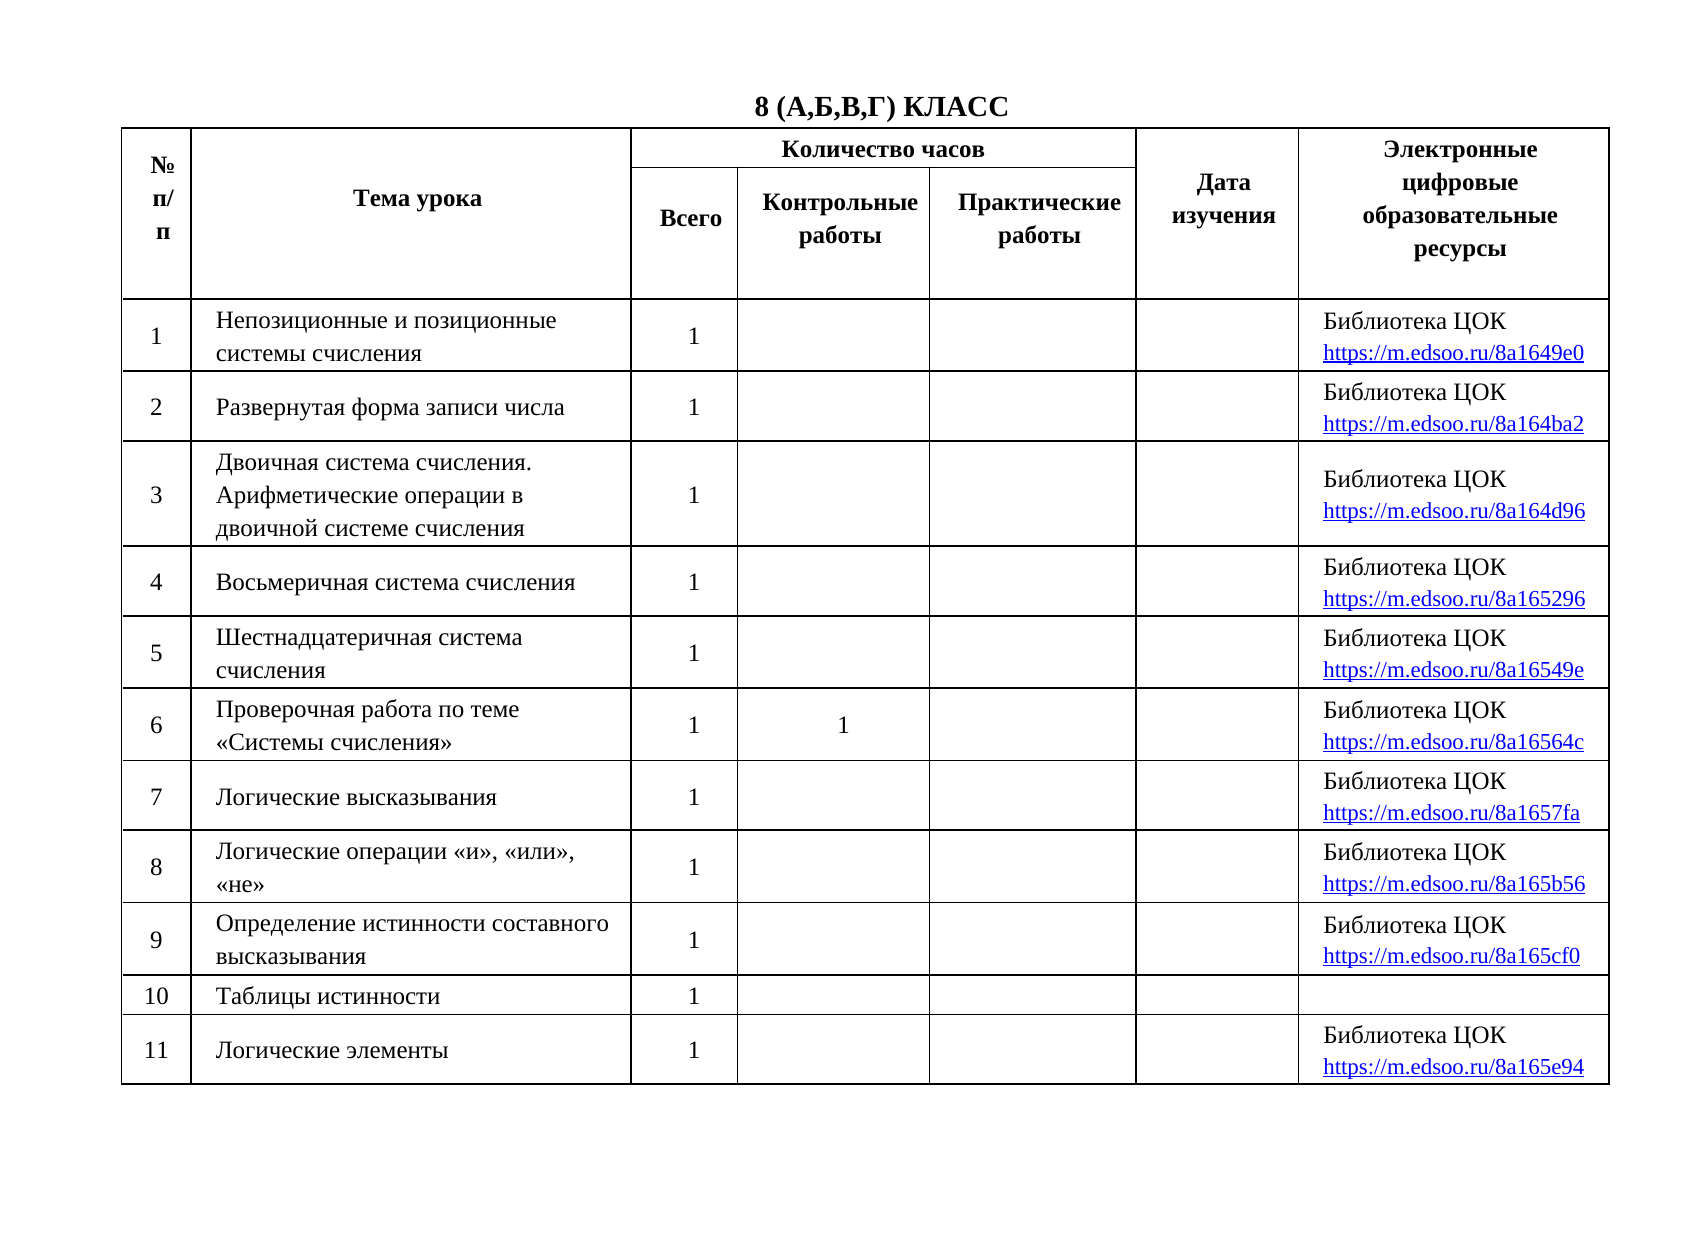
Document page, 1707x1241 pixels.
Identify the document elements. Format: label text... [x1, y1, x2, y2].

table_cell Библиотека ЦОК https://m.edsoo.ru/8a1657fa [1299, 761, 1608, 829]
table_cell [738, 617, 929, 687]
table_cell 1 [632, 761, 737, 829]
table_cell 7 [122, 761, 190, 829]
table_cell Логические высказывания [192, 761, 630, 829]
table_cell [930, 903, 1135, 974]
table_cell [738, 976, 929, 1013]
table_cell 6 [122, 688, 190, 760]
table_cell Библиотека ЦОК https://m.edsoo.ru/8a16549e [1299, 617, 1608, 687]
table_cell 3 [122, 441, 190, 545]
table_cell [930, 689, 1135, 760]
table_cell [738, 442, 929, 545]
table_cell Библиотека ЦОК https://m.edsoo.ru/8a165cf0 [1299, 903, 1608, 974]
table_cell 11 [122, 1015, 190, 1083]
table_cell Контрольные работы [738, 168, 929, 298]
table_cell 1 [632, 617, 737, 687]
table_cell Шестнадцатеричная система счисления [192, 617, 630, 687]
table_cell [1299, 976, 1608, 1013]
table_cell [930, 547, 1135, 615]
table_cell Логические элементы [192, 1015, 630, 1083]
table_cell [930, 831, 1135, 902]
table_cell [930, 300, 1135, 370]
table_cell 1 [632, 547, 737, 615]
table_cell [1137, 442, 1298, 545]
table_cell [1137, 300, 1298, 370]
table_cell [1137, 372, 1298, 440]
table_cell 4 [122, 546, 190, 615]
table_cell Библиотека ЦОК https://m.edsoo.ru/8a165b56 [1299, 831, 1608, 902]
table_cell 1 [632, 831, 737, 902]
table_cell Логические операции «и», «или», «не» [192, 831, 630, 902]
table_cell [1137, 1015, 1298, 1083]
table_cell Практические работы [930, 168, 1135, 298]
table_cell [1137, 761, 1298, 829]
table_cell [738, 547, 929, 615]
table_cell [930, 442, 1135, 545]
table_cell [738, 761, 929, 829]
table_cell Всего [632, 168, 737, 298]
table_cell 9 [122, 903, 190, 974]
table_cell [930, 372, 1135, 440]
table_cell 1 [122, 299, 190, 370]
table_cell 10 [122, 975, 190, 1013]
table_cell 8 [122, 830, 190, 902]
table_cell Непозиционные и позиционные системы счисления [192, 300, 630, 370]
table_cell Определение истинности составного высказывания [192, 903, 630, 974]
table_cell 1 [632, 442, 737, 545]
table_cell Таблицы истинности [192, 976, 630, 1013]
table_cell Библиотека ЦОК https://m.edsoo.ru/8a165296 [1299, 547, 1608, 615]
table_cell [930, 761, 1135, 829]
table_cell [738, 300, 929, 370]
text 8 (А,Б,В,Г) КЛАСС [145, 89, 1618, 122]
table_cell 1 [632, 372, 737, 440]
table_cell 1 [738, 689, 929, 760]
table_cell [738, 1015, 929, 1083]
table_cell [1137, 976, 1298, 1013]
table_cell [930, 617, 1135, 687]
table_cell [930, 976, 1135, 1013]
table_cell Библиотека ЦОК https://m.edsoo.ru/8a16564c [1299, 689, 1608, 760]
table_cell [1137, 831, 1298, 902]
table_cell 1 [632, 300, 737, 370]
table_cell Развернутая форма записи числа [192, 372, 630, 440]
table_header Электронные цифровые образовательные ресурсы [1299, 129, 1608, 298]
table_cell [1137, 617, 1298, 687]
table_cell [738, 372, 929, 440]
table_cell [738, 831, 929, 902]
table_cell [1137, 547, 1298, 615]
table_header Дата изучения [1137, 129, 1298, 298]
table_cell [738, 903, 929, 974]
table_cell Библиотека ЦОК https://m.edsoo.ru/8a165e94 [1299, 1015, 1608, 1083]
table_cell 1 [632, 903, 737, 974]
table_cell 1 [632, 1015, 737, 1083]
table_cell Двоичная система счисления. Арифметические операции в двоичной системе счисления [192, 442, 630, 545]
table_cell 5 [122, 616, 190, 687]
table_cell Библиотека ЦОК https://m.edsoo.ru/8a164ba2 [1299, 372, 1608, 440]
table_cell 2 [122, 371, 190, 440]
table_header № п/п [122, 129, 190, 298]
table_cell [930, 1015, 1135, 1083]
table_cell Проверочная работа по теме «Системы счисления» [192, 689, 630, 760]
table_cell [1137, 903, 1298, 974]
table_header Тема урока [192, 129, 630, 298]
table_cell 1 [632, 689, 737, 760]
table_cell Библиотека ЦОК https://m.edsoo.ru/8a1649e0 [1299, 300, 1608, 370]
table_cell Библиотека ЦОК https://m.edsoo.ru/8a164d96 [1299, 442, 1608, 545]
table_cell [1137, 689, 1298, 760]
table_header Количество часов [632, 129, 1135, 167]
table_cell 1 [632, 976, 737, 1013]
table_cell Восьмеричная система счисления [192, 547, 630, 615]
